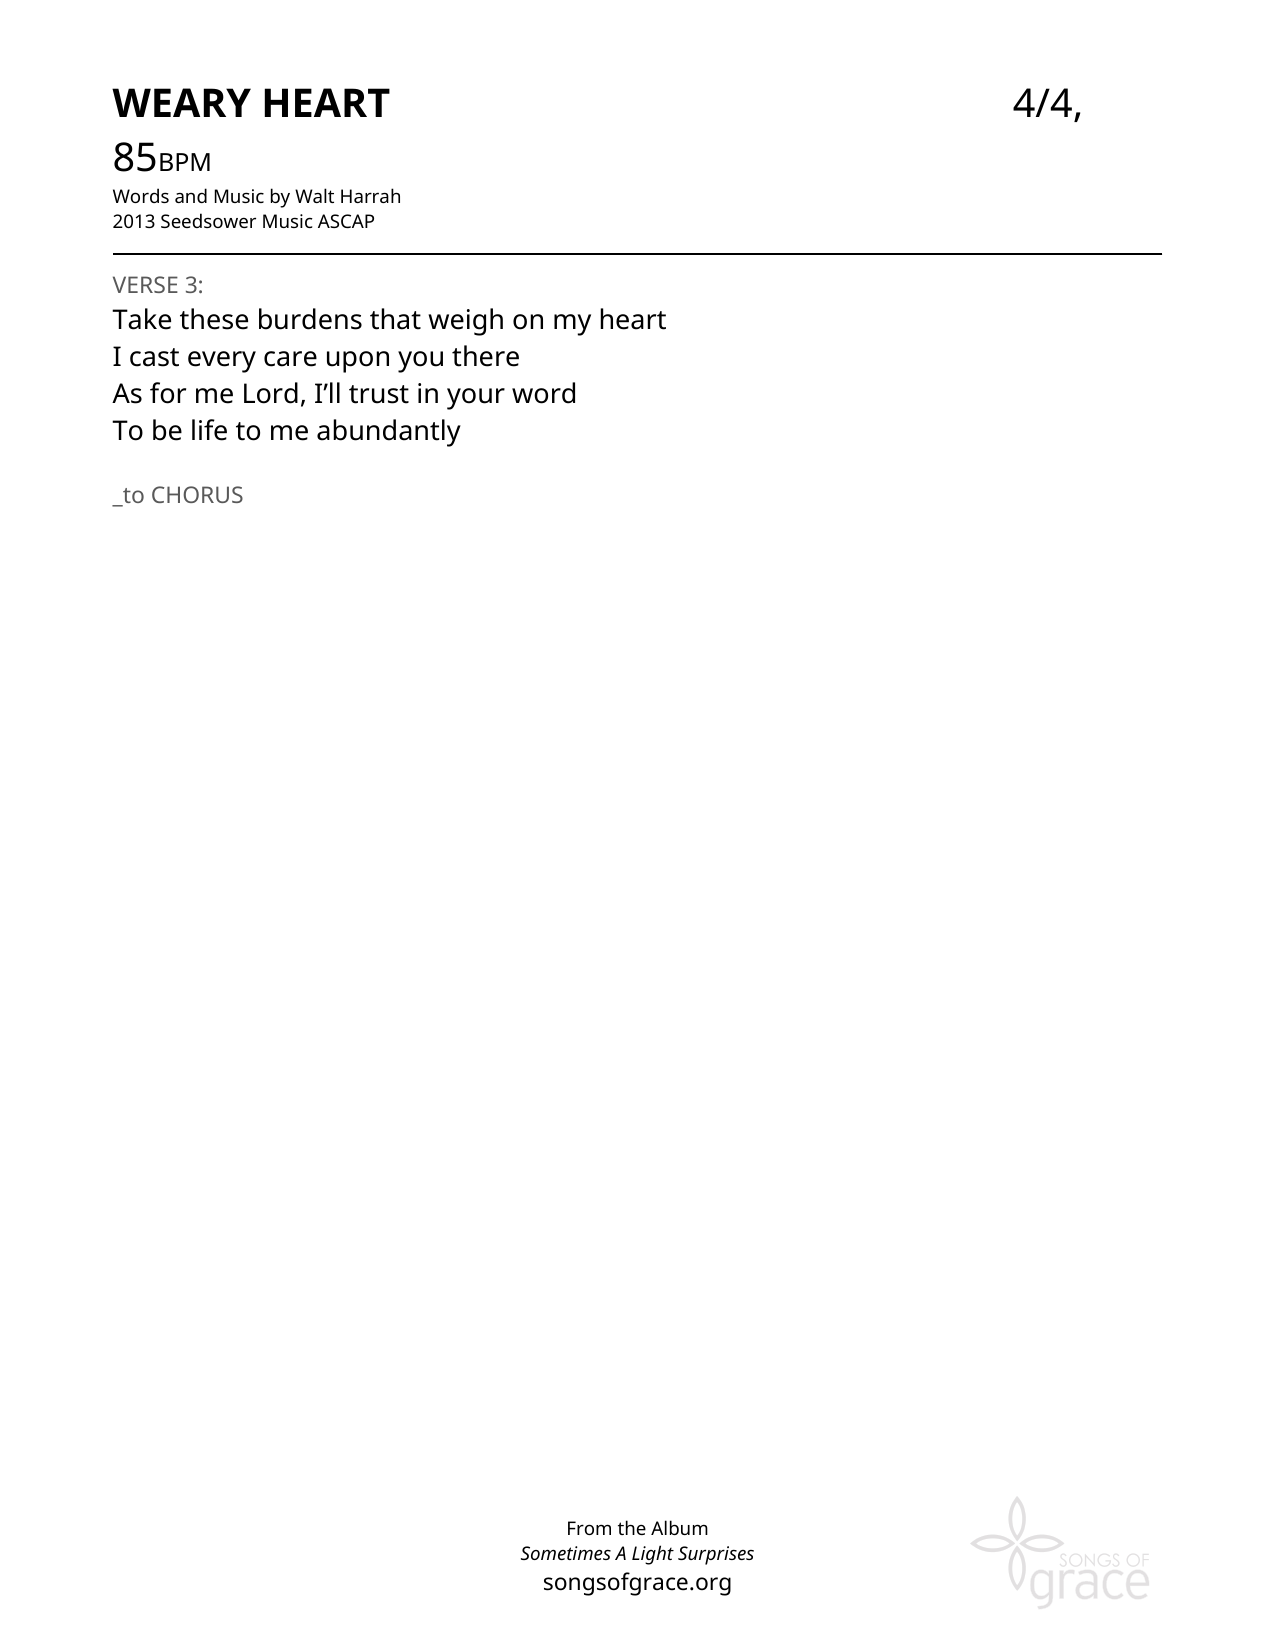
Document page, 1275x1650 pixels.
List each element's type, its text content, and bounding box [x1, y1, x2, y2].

text Take these burdens that weigh on my heart [112, 301, 1162, 337]
text I cast every care upon you there [112, 337, 1162, 374]
text As for me Lord, I’ll trust in your word [112, 374, 1162, 411]
text _to CHORUS [112, 479, 1162, 511]
text To be life to me abundantly [112, 411, 1162, 448]
text VERSE 3: [112, 269, 1162, 301]
